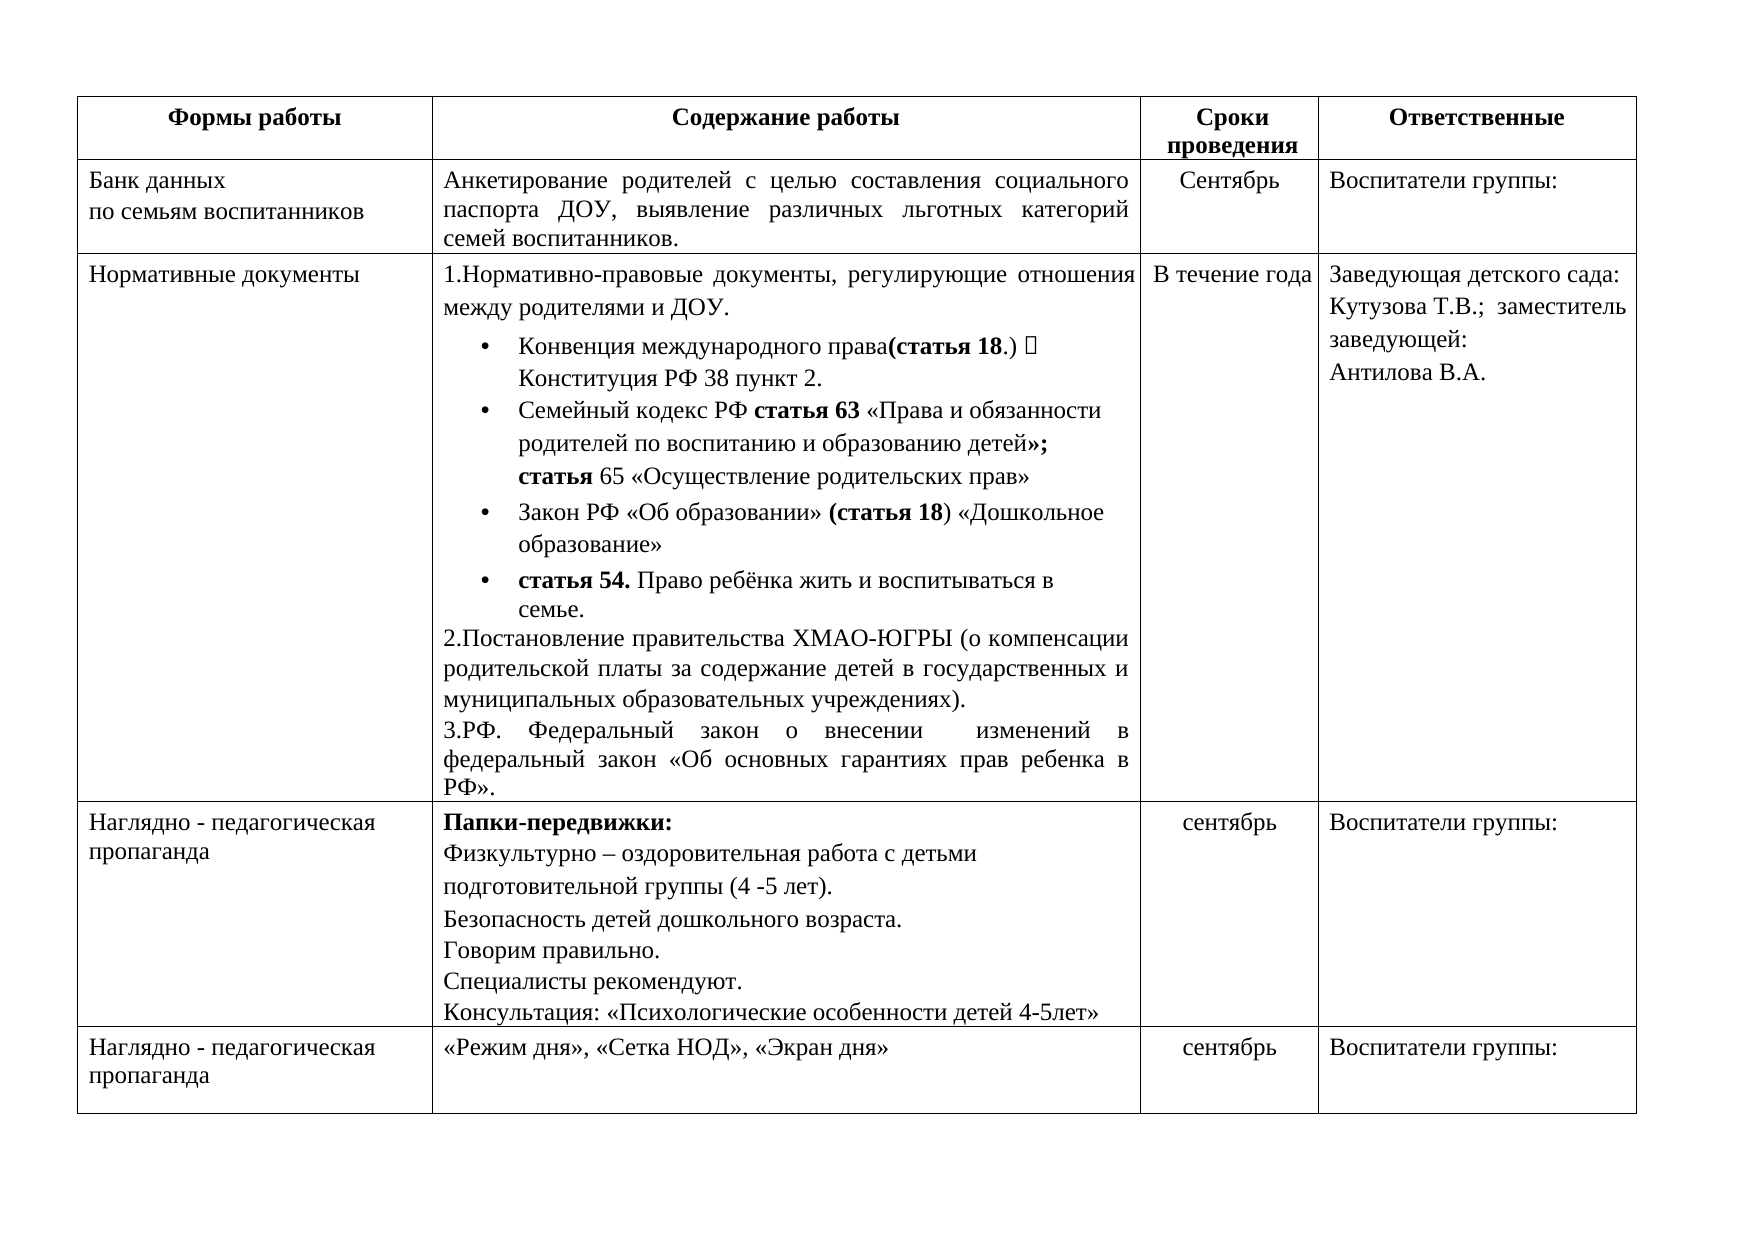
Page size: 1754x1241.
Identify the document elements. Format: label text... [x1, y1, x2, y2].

table_cell 1.Нормативно-правовые документы, регулирующие отношения между родителями и ДОУ. Конвенция международного права(статья 18.)  Конституция РФ 38 пункт 2. Семейный кодекс РФ статья 63 «Права и обязанности родителей по воспитанию и образованию детей»; статья 65 «Осуществление родительских прав» Закон РФ «Об образовании» (статья 18) «Дошкольное образование» статья 54. Право ребёнка жить и воспитываться в семье. 2.Постановление правительства ХМАО-ЮГРЫ (о компенсации родительской платы за содержание детей в государственных и муниципальных образовательных учреждениях). 3.РФ. Федеральный закон о внесении изменений в федеральный закон «Об основных гарантиях прав ребенка в РФ». [433, 254, 1140, 801]
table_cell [78, 1027, 432, 1113]
table_cell Воспитатели группы: [1319, 802, 1636, 1026]
table_header Формы работы [78, 97, 432, 159]
table_cell Воспитатели группы: [1319, 160, 1636, 253]
table_cell сентябрь [1141, 1027, 1318, 1113]
table_header Ответственные [1319, 97, 1636, 159]
table_cell Сентябрь [1141, 160, 1318, 253]
table_cell Анкетирование родителей с целью составления социального паспорта ДОУ, выявление различных льготных категорий семей воспитанников. [433, 160, 1140, 253]
table_cell Папки-передвижки: Физкультурно – оздоровительная работа с детьми подготовительной группы (4 -5 лет). Безопасность детей дошкольного возраста. Говорим правильно. Специалисты рекомендуют. Консультация: «Психологические особенности детей 4-5лет» [433, 802, 1140, 1026]
table_cell Заведующая детского сада: Кутузова Т.В.; заместитель заведующей: Антилова В.А. [1319, 254, 1636, 801]
table_header Содержание работы [433, 97, 1140, 159]
table_cell Воспитатели группы: [1319, 1027, 1636, 1113]
table_cell Нормативные документы [78, 254, 432, 801]
table_cell «Режим дня», «Сетка НОД», «Экран дня» [433, 1027, 1140, 1113]
table_cell сентябрь [1141, 802, 1318, 1026]
table_header Сроки проведения [1141, 97, 1318, 159]
table_cell Наглядно - педагогическая пропаганда [78, 802, 432, 1026]
table_cell В течение года [1141, 254, 1318, 801]
table_cell Банк данных по семьям воспитанников [78, 160, 432, 253]
